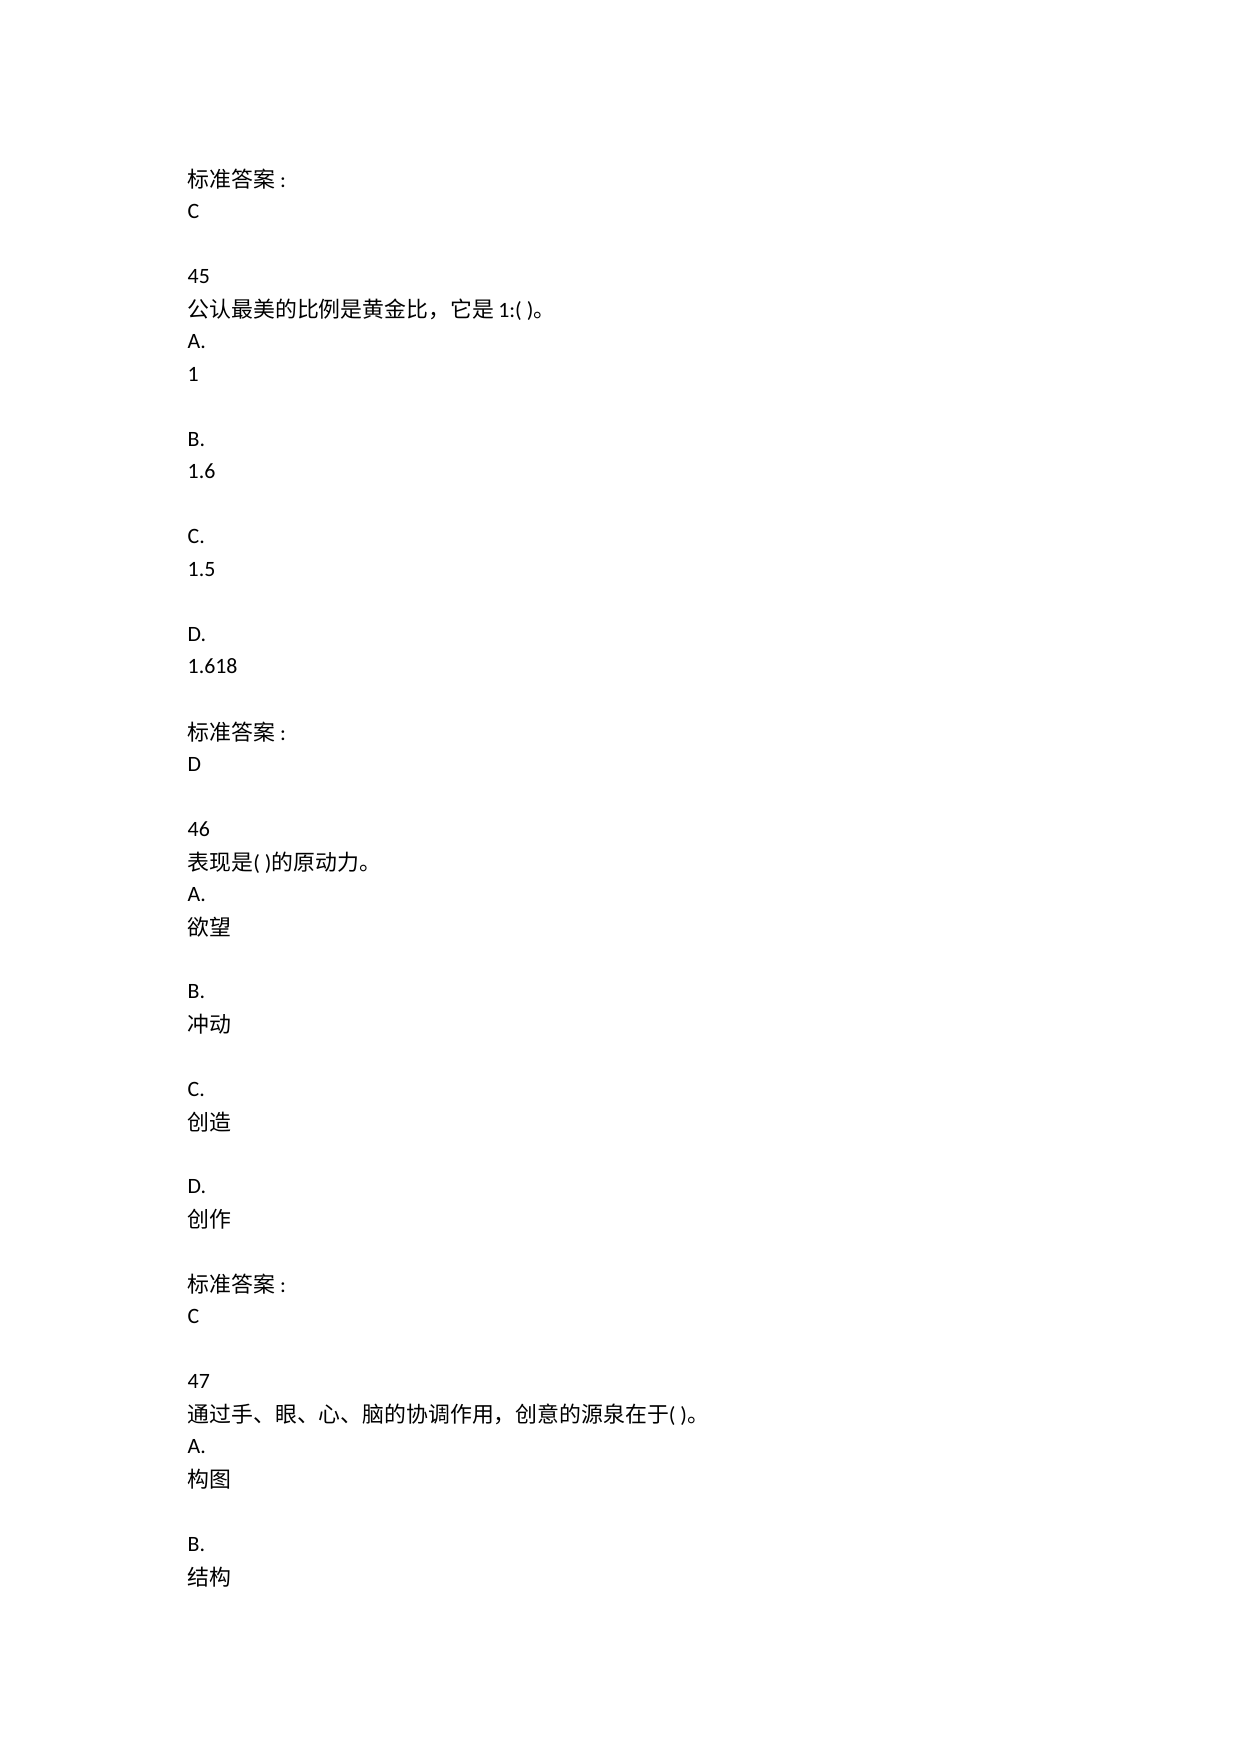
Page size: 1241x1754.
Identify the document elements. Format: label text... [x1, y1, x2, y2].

text B. [187, 422, 1053, 454]
text 1.6 [187, 454, 1053, 487]
text 标准答案 : [187, 162, 1053, 194]
text A. [187, 1429, 1053, 1462]
text 1.5 [187, 552, 1053, 584]
text 1.618 [187, 649, 1053, 682]
text 表现是( )的原动力。 [187, 844, 1053, 877]
text B. [187, 1527, 1053, 1559]
text 冲动 [187, 1007, 1053, 1039]
text D. [187, 1169, 1053, 1202]
text C [187, 194, 1053, 227]
text 通过手、眼、心、脑的协调作用，创意的源泉在于( )。 [187, 1397, 1053, 1429]
text D. [187, 617, 1053, 649]
text 1 [187, 357, 1053, 389]
text C [187, 1299, 1053, 1332]
text 结构 [187, 1559, 1053, 1592]
text 标准答案 : [187, 714, 1053, 747]
text 45 [187, 259, 1053, 292]
text 欲望 [187, 909, 1053, 942]
text A. [187, 877, 1053, 909]
text C. [187, 519, 1053, 552]
text 创造 [187, 1104, 1053, 1137]
text C. [187, 1072, 1053, 1104]
text B. [187, 974, 1053, 1007]
text 构图 [187, 1462, 1053, 1494]
text 公认最美的比例是黄金比，它是1:( )。 [187, 292, 1053, 324]
text A. [187, 324, 1053, 357]
text D [187, 747, 1053, 779]
text 创作 [187, 1202, 1053, 1234]
text 47 [187, 1364, 1053, 1397]
text 标准答案 : [187, 1267, 1053, 1299]
text 46 [187, 812, 1053, 844]
